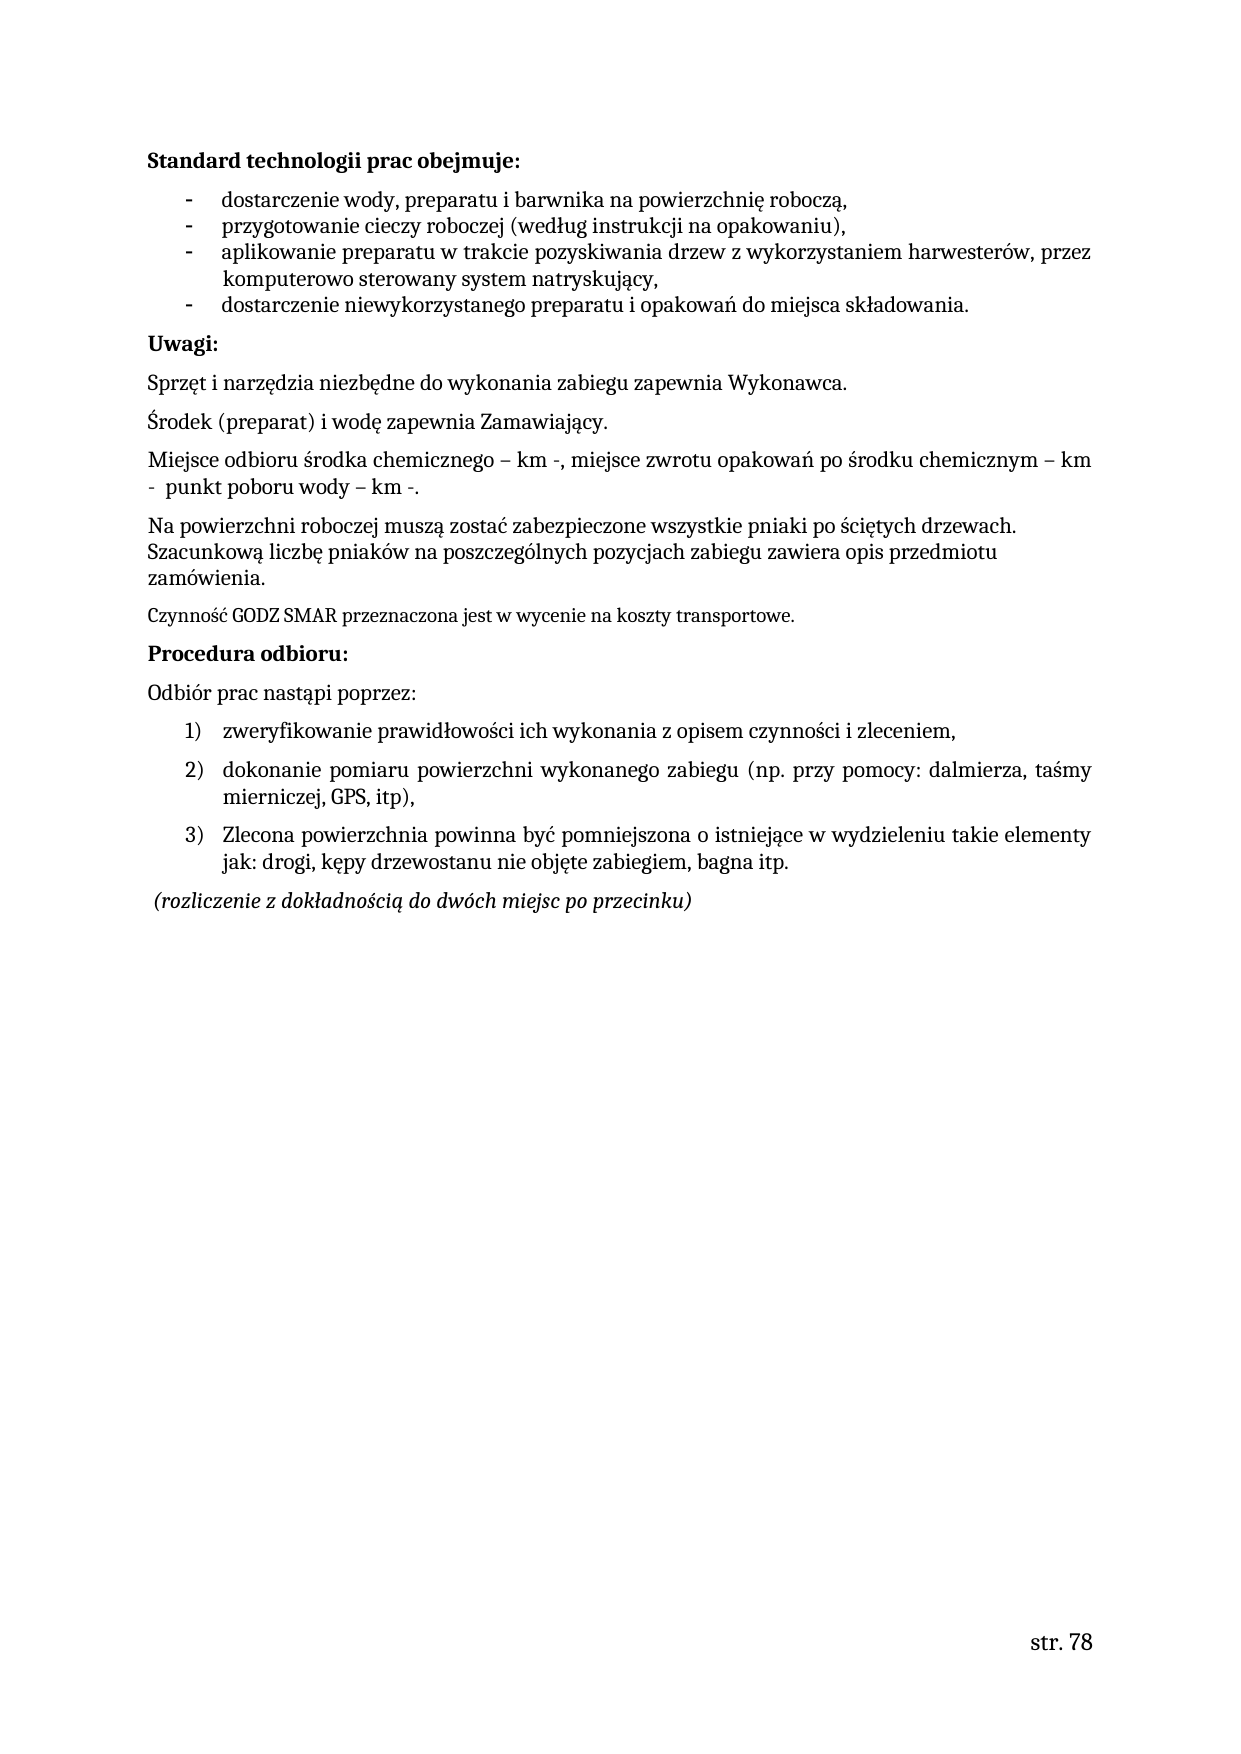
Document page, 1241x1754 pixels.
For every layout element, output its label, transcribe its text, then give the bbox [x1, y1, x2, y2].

text Odbiór prac nastąpi poprzez: [148, 679, 1093, 706]
list przygotowanie cieczy roboczej (według instrukcji na opakowaniu), [185, 213, 1093, 239]
text Standard technologii prac obejmuje: [148, 148, 1093, 174]
list dostarczenie niewykorzystanego preparatu i opakowań do miejsca składowania. [185, 292, 1093, 318]
list zweryfikowanie prawidłowości ich wykonania z opisem czynności i zleceniem, [185, 718, 1093, 744]
text Uwagi: [148, 331, 1093, 357]
text Na powierzchni roboczej muszą zostać zabezpieczone wszystkie pniaki po ściętych drzewach. Szacunkową liczbę pniaków na poszczególnych pozycjach zabiegu zawiera opis przedmiotu zamówienia. [148, 512, 1093, 592]
text Procedura odbioru: [148, 641, 1093, 667]
list aplikowanie preparatu w trakcie pozyskiwania drzew z wykorzystaniem harwesterów, przez komputerowo sterowany system natryskujący, [185, 239, 1093, 292]
text Czynność GODZ SMAR przeznaczona jest w wycenie na koszty transportowe. [148, 604, 1093, 628]
text Sprzęt i narzędzia niezbędne do wykonania zabiegu zapewnia Wykonawca. [148, 369, 1093, 396]
list Zlecona powierzchnia powinna być pomniejszona o istniejące w wydzieleniu takie elementy jak: drogi, kępy drzewostanu nie objęte zabiegiem, bagna itp. [185, 822, 1093, 875]
text (rozliczenie z dokładnością do dwóch miejsc po przecinku) [148, 887, 1093, 914]
list dostarczenie wody, preparatu i barwnika na powierzchnię roboczą, [185, 186, 1093, 213]
text Miejsce odbioru środka chemicznego – km -, miejsce zwrotu opakowań po środku chemicznym – km - punkt poboru wody – km -. [148, 447, 1093, 500]
list dokonanie pomiaru powierzchni wykonanego zabiegu (np. przy pomocy: dalmierza, taśmy mierniczej, GPS, itp), [185, 757, 1093, 810]
text Środek (preparat) i wodę zapewnia Zamawiający. [148, 408, 1093, 435]
